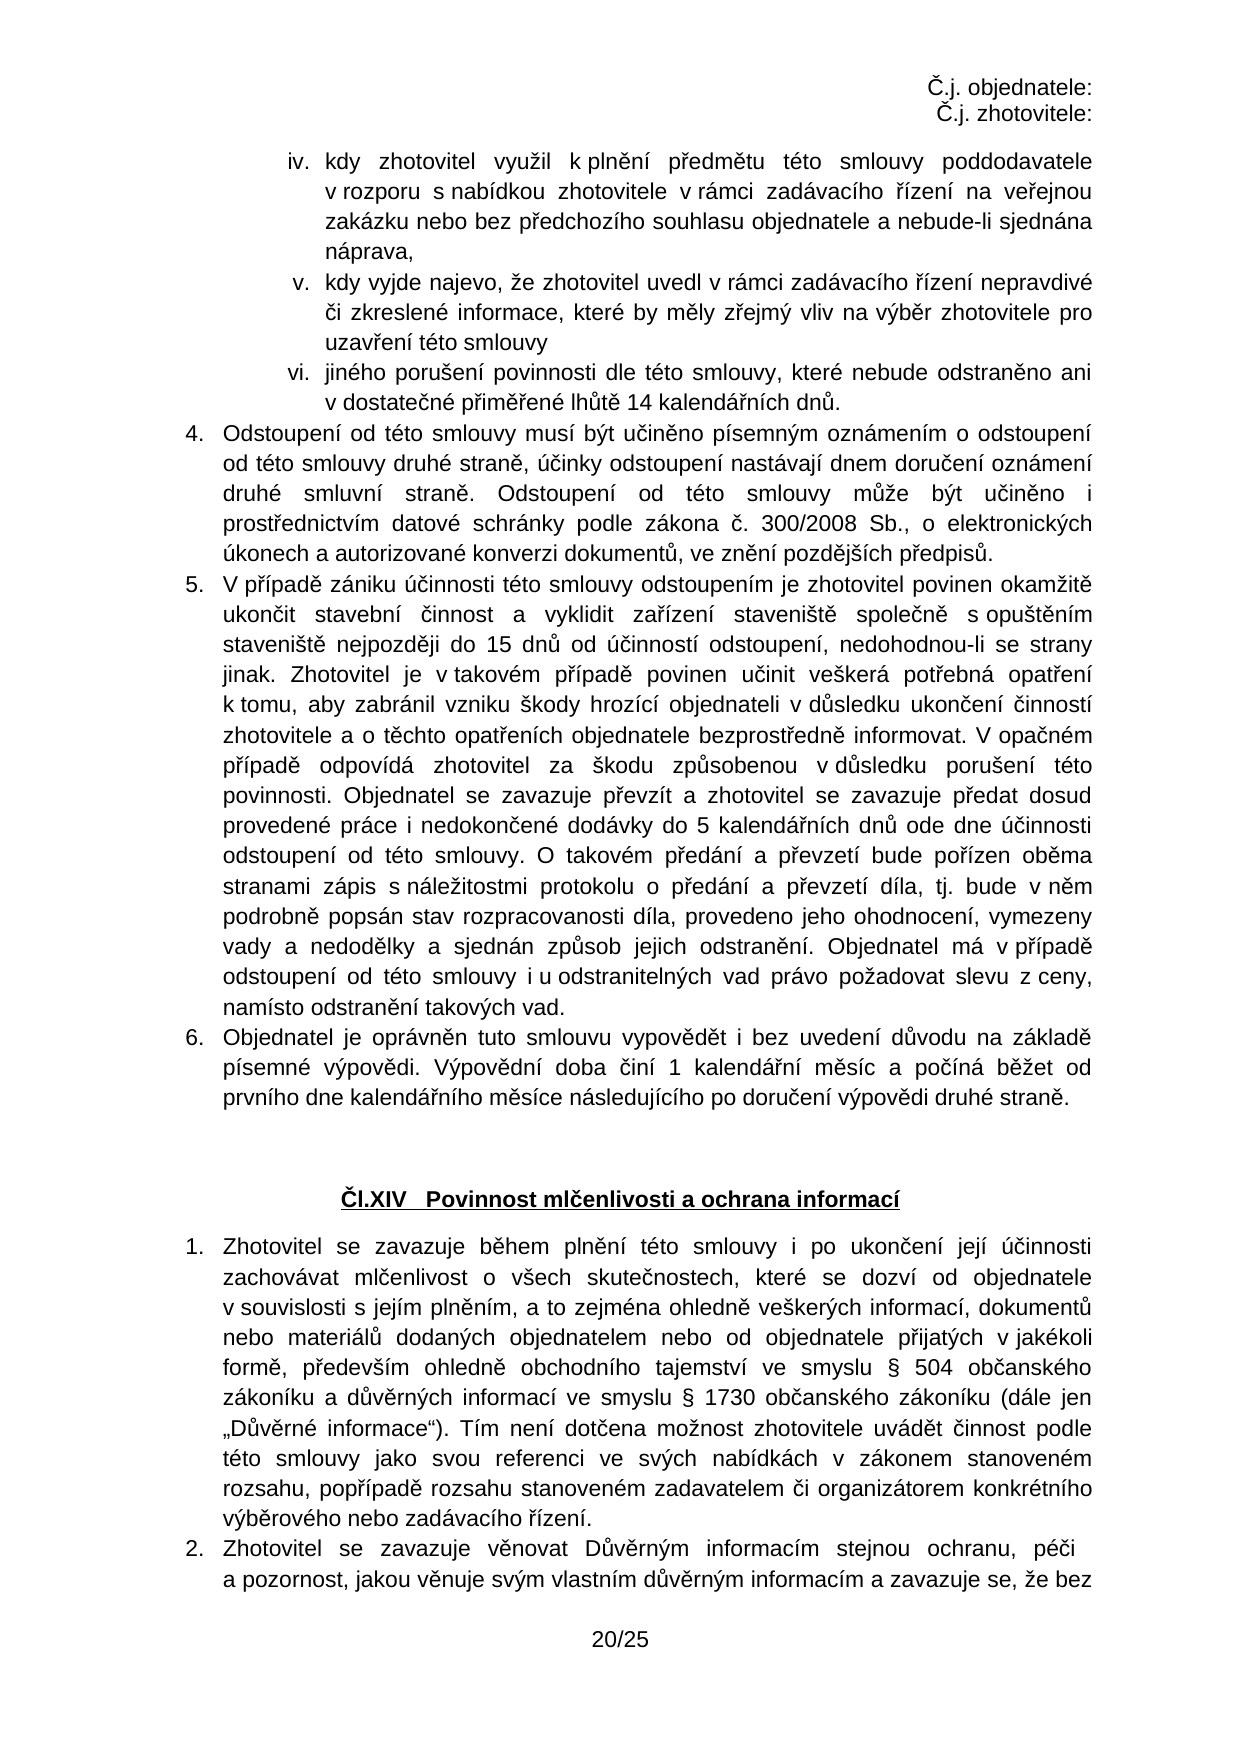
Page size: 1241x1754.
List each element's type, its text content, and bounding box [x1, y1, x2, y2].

list kdy zhotovitel využil k plnění předmětu této smlouvy poddodavatele v rozporu s nabídkou zhotovitele v rámci zadávacího řízení na veřejnou zakázku nebo bez předchozího souhlasu objednatele a nebude-li sjednána náprava, [310, 148, 1093, 264]
list Odstoupení od této smlouvy musí být učiněno písemným oznámením o odstoupení od této smlouvy druhé straně, účinky odstoupení nastávají dnem doručení oznámení druhé smluvní straně. Odstoupení od této smlouvy může být učiněno i prostřednictvím datové schránky podle zákona č. 300/2008 Sb., o elektronických úkonech a autorizované konverzi dokumentů, ve znění pozdějších předpisů. [185, 419, 1093, 567]
list kdy vyjde najevo, že zhotovitel uvedl v rámci zadávacího řízení nepravdivé či zkreslené informace, které by měly zřejmý vliv na výběr zhotovitele pro uzavření této smlouvy [310, 268, 1093, 355]
list V případě zániku účinnosti této smlouvy odstoupením je zhotovitel povinen okamžitě ukončit stavební činnost a vyklidit zařízení staveniště společně s opuštěním staveniště nejpozději do 15 dnů od účinností odstoupení, nedohodnou-li se strany jinak. Zhotovitel je v takovém případě povinen učinit veškerá potřebná opatření k tomu, aby zabránil vzniku škody hrozící objednateli v důsledku ukončení činností zhotovitele a o těchto opatřeních objednatele bezprostředně informovat. V opačném případě odpovídá zhotovitel za škodu způsobenou v důsledku porušení této povinnosti. Objednatel se zavazuje převzít a zhotovitel se zavazuje předat dosud provedené práce i nedokončené dodávky do 5 kalendářních dnů ode dne účinnosti odstoupení od této smlouvy. O takovém předání a převzetí bude pořízen oběma stranami zápis s náležitostmi protokolu o předání a převzetí díla, tj. bude v něm podrobně popsán stav rozpracovanosti díla, provedeno jeho ohodnocení, vymezeny vady a nedodělky a sjednán způsob jejich odstranění. Objednatel má v případě odstoupení od této smlouvy i u odstranitelných vad právo požadovat slevu z ceny, namísto odstranění takových vad. [185, 571, 1093, 1020]
list jiného porušení povinnosti dle této smlouvy, které nebude odstraněno ani v dostatečné přiměřené lhůtě 14 kalendářních dnů. [310, 359, 1093, 416]
list Zhotovitel se zavazuje během plnění této smlouvy i po ukončení její účinnosti zachovávat mlčenlivost o všech skutečnostech, které se dozví od objednatele v souvislosti s jejím plněním, a to zejména ohledně veškerých informací, dokumentů nebo materiálů dodaných objednatelem nebo od objednatele přijatých v jakékoli formě, především ohledně obchodního tajemství ve smyslu § 504 občanského zákoníku a důvěrných informací ve smyslu § 1730 občanského zákoníku (dále jen „Důvěrné informace“). Tím není dotčena možnost zhotovitele uvádět činnost podle této smlouvy jako svou referenci ve svých nabídkách v zákonem stanoveném rozsahu, popřípadě rozsahu stanoveném zadavatelem či organizátorem konkrétního výběrového nebo zadávacího řízení. [185, 1233, 1093, 1532]
list Objednatel je oprávněn tuto smlouvu vypovědět i bez uvedení důvodu na základě písemné výpovědi. Výpovědní doba činí 1 kalendářní měsíc a počíná běžet od prvního dne kalendářního měsíce následujícího po doručení výpovědi druhé straně. [185, 1024, 1093, 1110]
text Čl.XIV Povinnost mlčenlivosti a ochrana informací [148, 1186, 1093, 1212]
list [185, 1535, 1093, 1592]
